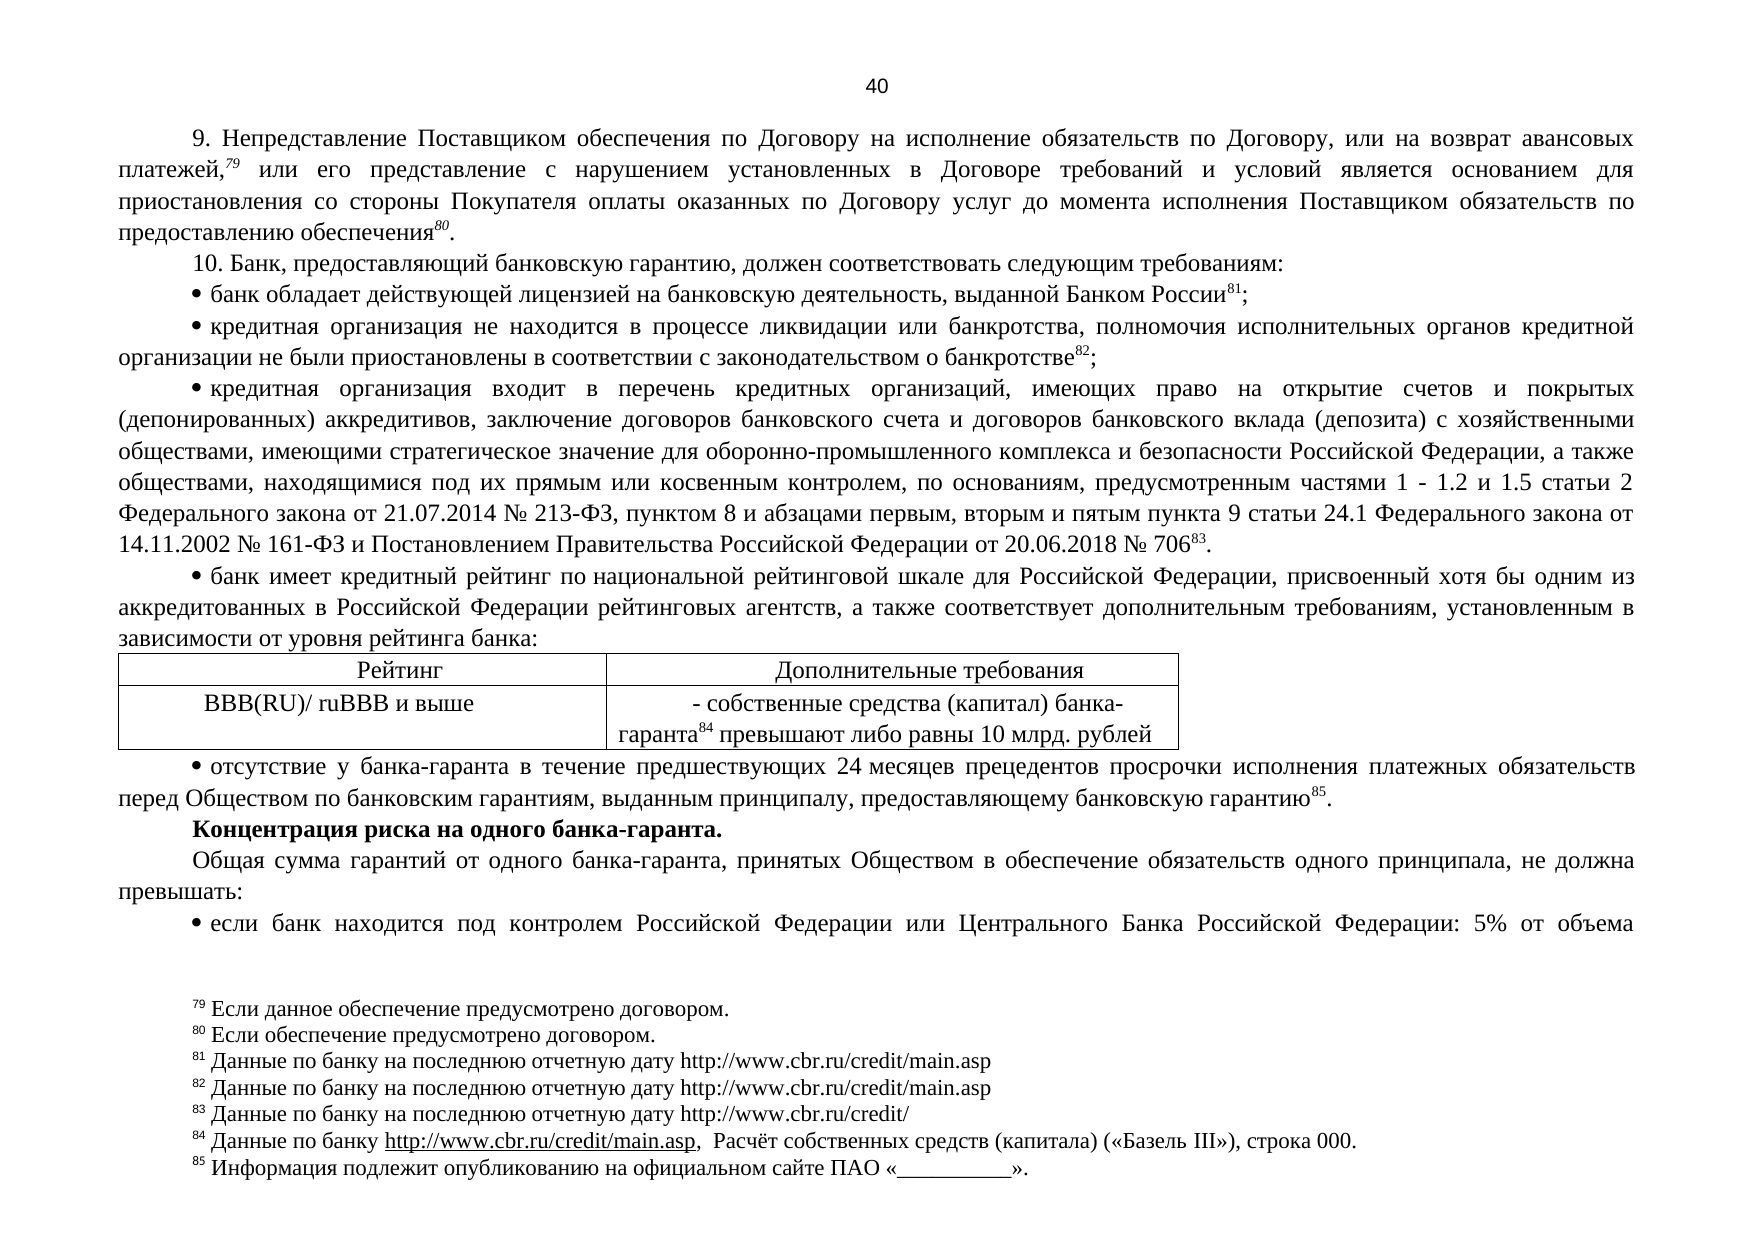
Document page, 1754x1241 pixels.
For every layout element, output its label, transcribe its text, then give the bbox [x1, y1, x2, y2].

list кредитная организация не находится в процессе ликвидации или банкротства, полномочия исполнительных органов кредитной организации не были приостановлены в соответствии с законодательством о банкротстве; [118, 309, 1636, 372]
list банк обладает действующей лицензией на банковскую деятельность, выданной Банком России; [118, 278, 1636, 309]
list отсутствие у банка-гаранта в течение предшествующих 24 месяцев прецедентов просрочки исполнения платежных обязательств перед Обществом по банковским гарантиям, выданным принципалу, предоставляющему банковскую гарантию. [118, 750, 1636, 812]
table_header Дополнительные требования [607, 654, 1178, 685]
text Общая сумма гарантий от одного банка-гаранта, принятых Обществом в обеспечение обязательств одного принципала, не должна превышать: [118, 843, 1636, 906]
list 9. Непредставление Поставщиком обеспечения по Договору на исполнение обязательств по Договору, или на возврат авансовых платежей, или его представление с нарушением установленных в Договоре требований и условий является основанием для приостановления со стороны Покупателя оплаты оказанных по Договору услуг до момента исполнения Поставщиком обязательств по предоставлению обеспечения. [118, 122, 1636, 247]
table_cell BBB(RU)/ ruBBB и выше [119, 686, 606, 749]
list кредитная организация входит в перечень кредитных организаций, имеющих право на открытие счетов и покрытых (депонированных) аккредитивов, заключение договоров банковского счета и договоров банковского вклада (депозита) с хозяйственными обществами, имеющими стратегическое значение для оборонно-промышленного комплекса и безопасности Российской Федерации, а также обществами, находящимися под их прямым или косвенным контролем, по основаниям, предусмотренным частями 1 - 1.2 и 1.5 статьи 2 Федерального закона от 21.07.2014 № 213-ФЗ, пунктом 8 и абзацами первым, вторым и пятым пункта 9 статьи 24.1 Федерального закона от 14.11.2002 № 161-ФЗ и Постановлением Правительства Российской Федерации от 20.06.2018 № 706. [118, 372, 1636, 559]
list 10. Банк, предоставляющий банковскую гарантию, должен соответствовать следующим требованиям: [118, 247, 1636, 278]
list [118, 906, 1636, 937]
table_cell - собственные средства (капитал) банка-гаранта превышают либо равны 10 млрд. рублей [607, 686, 1178, 749]
table_header Рейтинг [119, 654, 606, 685]
text Концентрация риска на одного банка-гаранта. [118, 812, 1636, 843]
list банк имеет кредитный рейтинг по национальной рейтинговой шкале для Российской Федерации, присвоенный хотя бы одним из аккредитованных в Российской Федерации рейтинговых агентств, а также соответствует дополнительным требованиям, установленным в зависимости от уровня рейтинга банка: [118, 559, 1636, 653]
